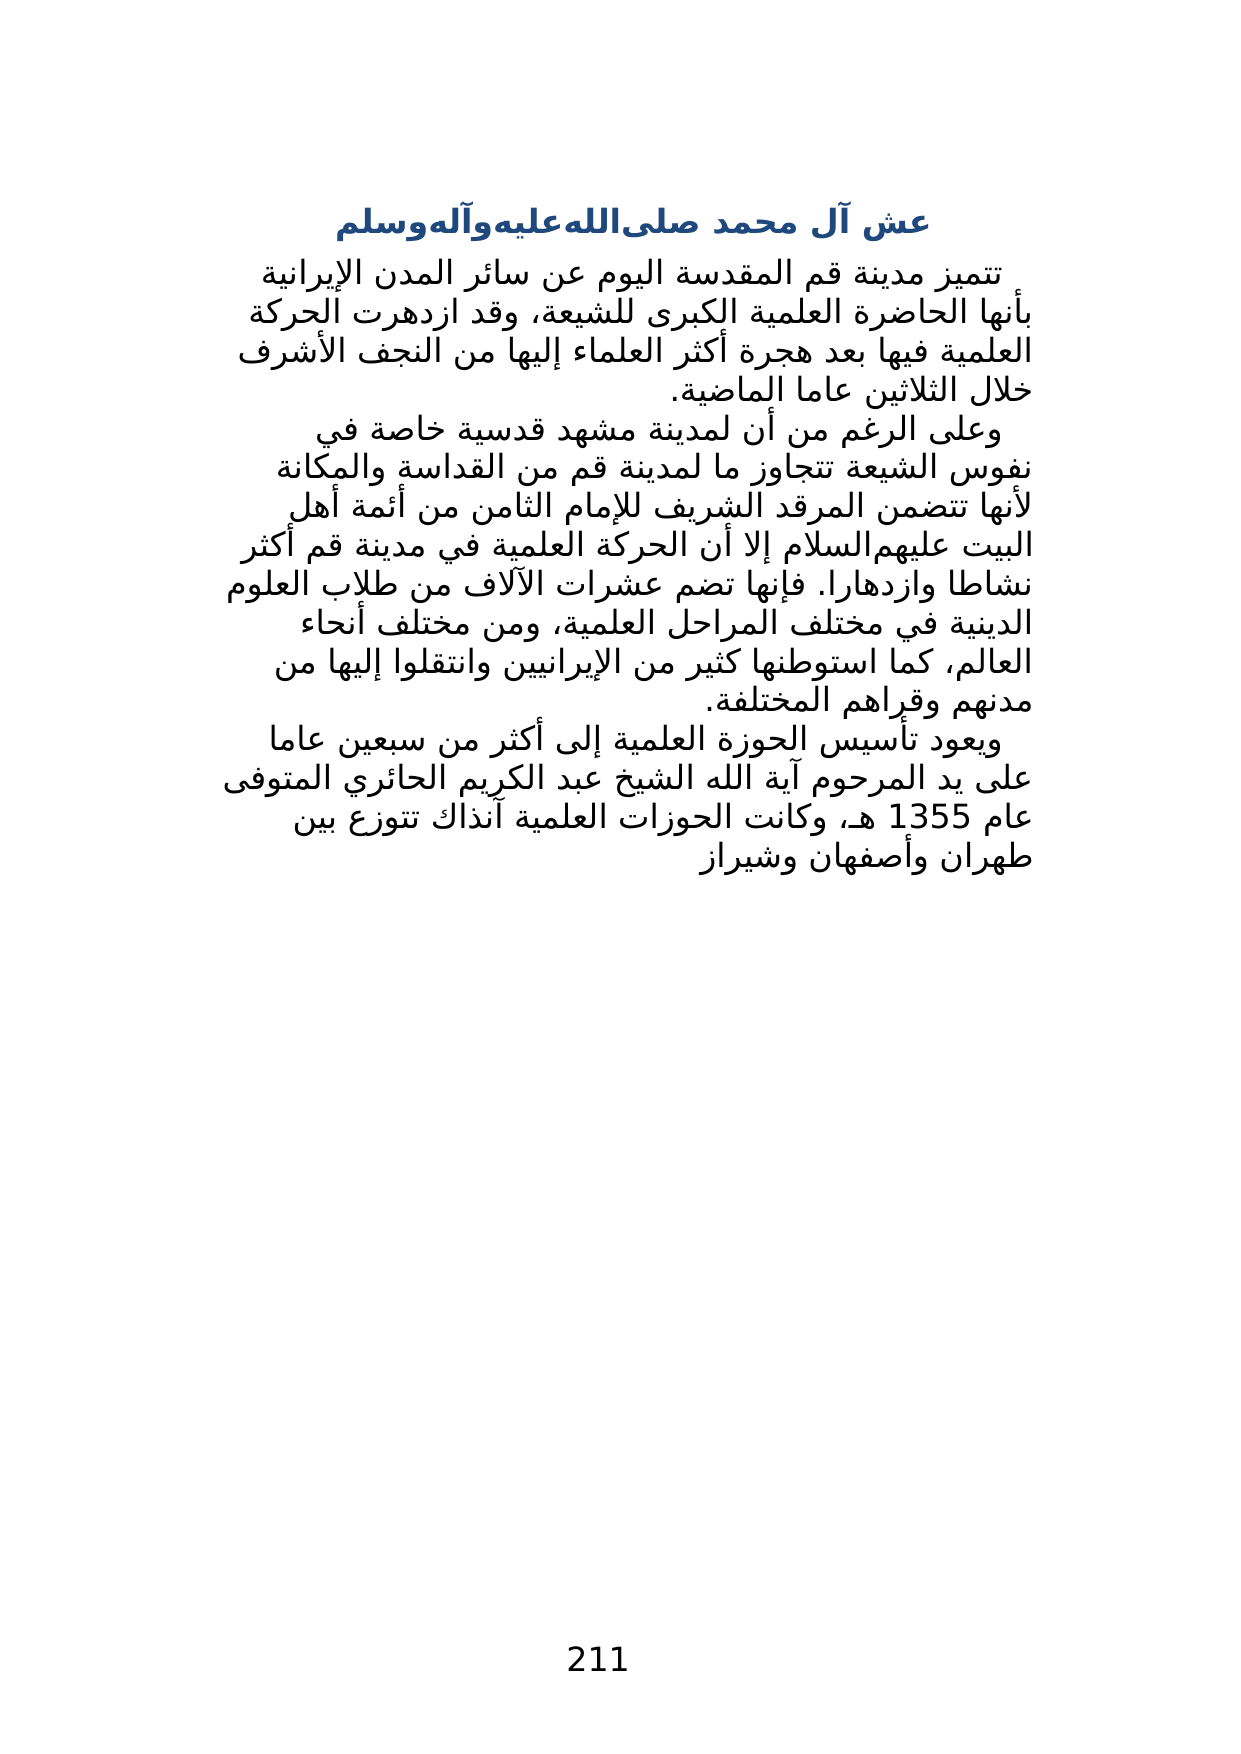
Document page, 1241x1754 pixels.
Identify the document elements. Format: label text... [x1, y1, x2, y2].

text ويعود تأسيس الحوزة العلمية إلى أكثر من سبعين عاما على يد المرحوم آية الله الشيخ عبد الكريم الحائري المتوفى عام 1355 هـ، وكانت الحوزات العلمية آنذاك تتوزع بين طهران وأصفهان وشيراز [222, 720, 1033, 875]
text وعلى الرغم من أن لمدينة مشهد قدسية خاصة في نفوس الشيعة تتجاوز ما لمدينة قم من القداسة والمكانة لأنها تتضمن المرقد الشريف للإمام الثامن من أئمة أهل البيت عليهم‌السلام إلا أن الحركة العلمية في مدينة قم أكثر نشاطا وازدهارا. فإنها تضم عشرات الآلاف من طلاب العلوم الدينية في مختلف المراحل العلمية، ومن مختلف أنحاء العالم، كما استوطنها كثير من الإيرانيين وانتقلوا إليها من مدنهم وقراهم المختلفة. [222, 409, 1033, 720]
subtitle عش آل محمد صلى‌الله‌عليه‌وآله‌وسلم [222, 202, 1033, 241]
text تتميز مدينة قم المقدسة اليوم عن سائر المدن الإيرانية بأنها الحاضرة العلمية الكبرى للشيعة، وقد ازدهرت الحركة العلمية فيها بعد هجرة أكثر العلماء إليها من النجف الأشرف خلال الثلاثين عاما الماضية. [222, 253, 1033, 409]
